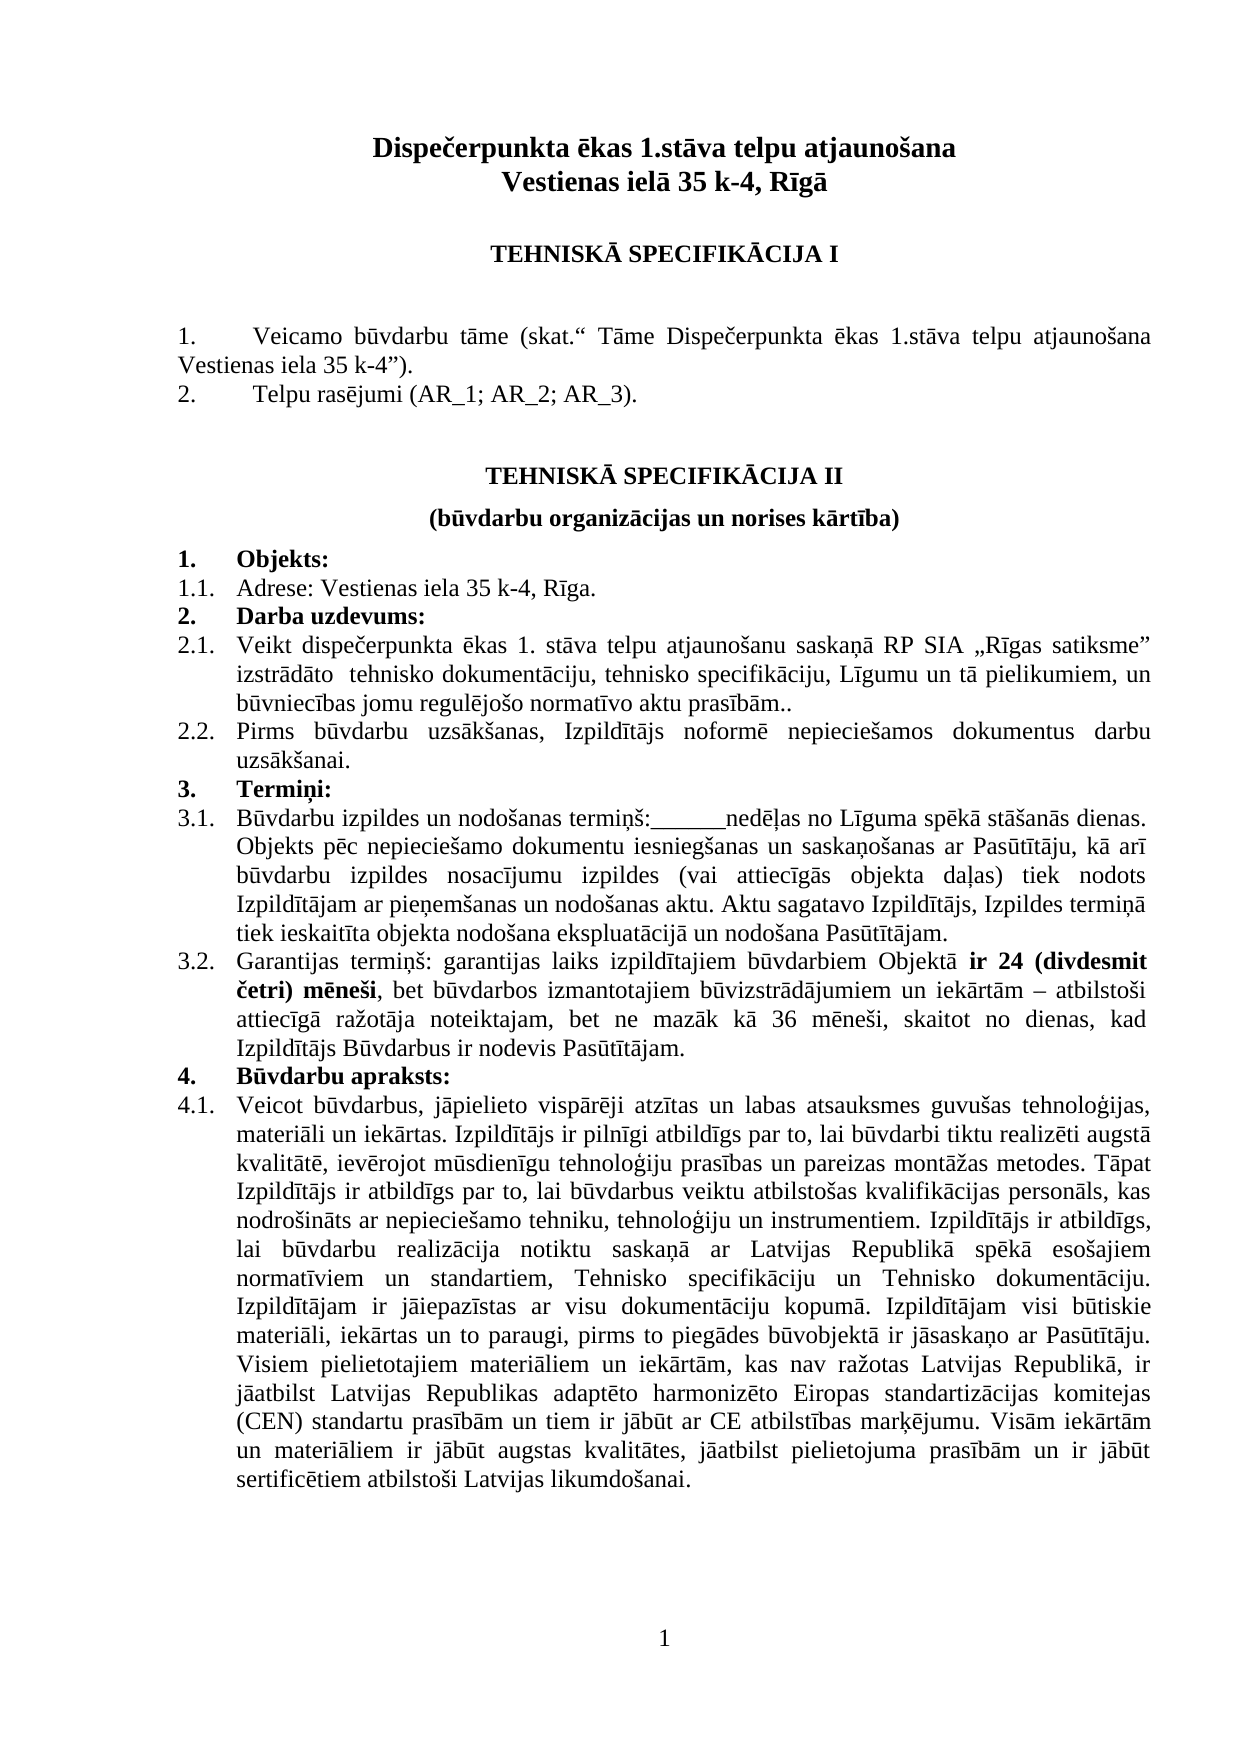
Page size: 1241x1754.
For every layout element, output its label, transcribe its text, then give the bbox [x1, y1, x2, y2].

list Adrese: Vestienas iela 35 k-4, Rīga. [177, 573, 1152, 601]
list Būvdarbu izpildes un nodošanas termiņš:______nedēļas no Līguma spēkā stāšanās dienas. Objekts pēc nepieciešamo dokumentu iesniegšanas un saskaņošanas ar Pasūtītāju, kā arī būvdarbu izpildes nosacījumu izpildes (vai attiecīgās objekta daļas) tiek nodots Izpildītājam ar pieņemšanas un nodošanas aktu. Aktu sagatavo Izpildītājs, Izpildes termiņā tiek ieskaitīta objekta nodošana ekspluatācijā un nodošana Pasūtītājam. [177, 803, 1147, 946]
list Būvdarbu apraksts: [177, 1061, 1152, 1090]
text Dispečerpunkta ēkas 1.stāva telpu atjaunošana [177, 131, 1152, 164]
text Vestienas ielā 35 k-4, Rīgā [177, 164, 1152, 198]
list Pirms būvdarbu uzsākšanas, Izpildītājs noformē nepieciešamos dokumentus darbu uzsākšanai. [177, 716, 1152, 774]
text TEHNISKĀ SPECIFIKĀCIJA I [177, 239, 1152, 268]
list Veicamo būvdarbu tāme (skat.“ Tāme Dispečerpunkta ēkas 1.stāva telpu atjaunošana Vestienas iela 35 k-4”). [177, 321, 1152, 379]
list Garantijas termiņš: garantijas laiks izpildītajiem būvdarbiem Objektā ir 24 (divdesmit četri) mēneši, bet būvdarbos izmantotajiem būvizstrādājumiem un iekārtām – atbilstoši attiecīgā ražotāja noteiktajam, bet ne mazāk kā 36 mēneši, skaitot no dienas, kad Izpildītājs Būvdarbus ir nodevis Pasūtītājam. [177, 946, 1147, 1061]
text TEHNISKĀ SPECIFIKĀCIJA II [177, 461, 1152, 490]
list Telpu rasējumi (AR_1; AR_2; AR_3). [177, 379, 1152, 408]
list Termiņi: [177, 774, 1134, 803]
list Darba uzdevums: [177, 601, 1152, 630]
list Veicot būvdarbus, jāpielieto vispārēji atzītas un labas atsauksmes guvušas tehnoloģijas, materiāli un iekārtas. Izpildītājs ir pilnīgi atbildīgs par to, lai būvdarbi tiktu realizēti augstā kvalitātē, ievērojot mūsdienīgu tehnoloģiju prasības un pareizas montāžas metodes. Tāpat Izpildītājs ir atbildīgs par to, lai būvdarbus veiktu atbilstošas kvalifikācijas personāls, kas nodrošināts ar nepieciešamo tehniku, tehnoloģiju un instrumentiem. Izpildītājs ir atbildīgs, lai būvdarbu realizācija notiktu saskaņā ar Latvijas Republikā spēkā esošajiem normatīviem un standartiem, Tehnisko specifikāciju un Tehnisko dokumentāciju. Izpildītājam ir jāiepazīstas ar visu dokumentāciju kopumā. Izpildītājam visi būtiskie materiāli, iekārtas un to paraugi, pirms to piegādes būvobjektā ir jāsaskaņo ar Pasūtītāju. Visiem pielietotajiem materiāliem un iekārtām, kas nav ražotas Latvijas Republikā, ir jāatbilst Latvijas Republikas adaptēto harmonizēto Eiropas standartizācijas komitejas (CEN) standartu prasībām un tiem ir jābūt ar CE atbilstības marķējumu. Visām iekārtām un materiāliem ir jābūt augstas kvalitātes, jāatbilst pielietojuma prasībām un ir jābūt sertificētiem atbilstoši Latvijas likumdošanai. [177, 1090, 1152, 1493]
list Veikt dispečerpunkta ēkas 1. stāva telpu atjaunošanu saskaņā RP SIA „Rīgas satiksme” izstrādāto tehnisko dokumentāciju, tehnisko specifikāciju, Līgumu un tā pielikumiem, un būvniecības jomu regulējošo normatīvo aktu prasībām.. [177, 630, 1152, 716]
list Objekts: [177, 544, 1152, 573]
text (būvdarbu organizācijas un norises kārtība) [177, 503, 1152, 531]
